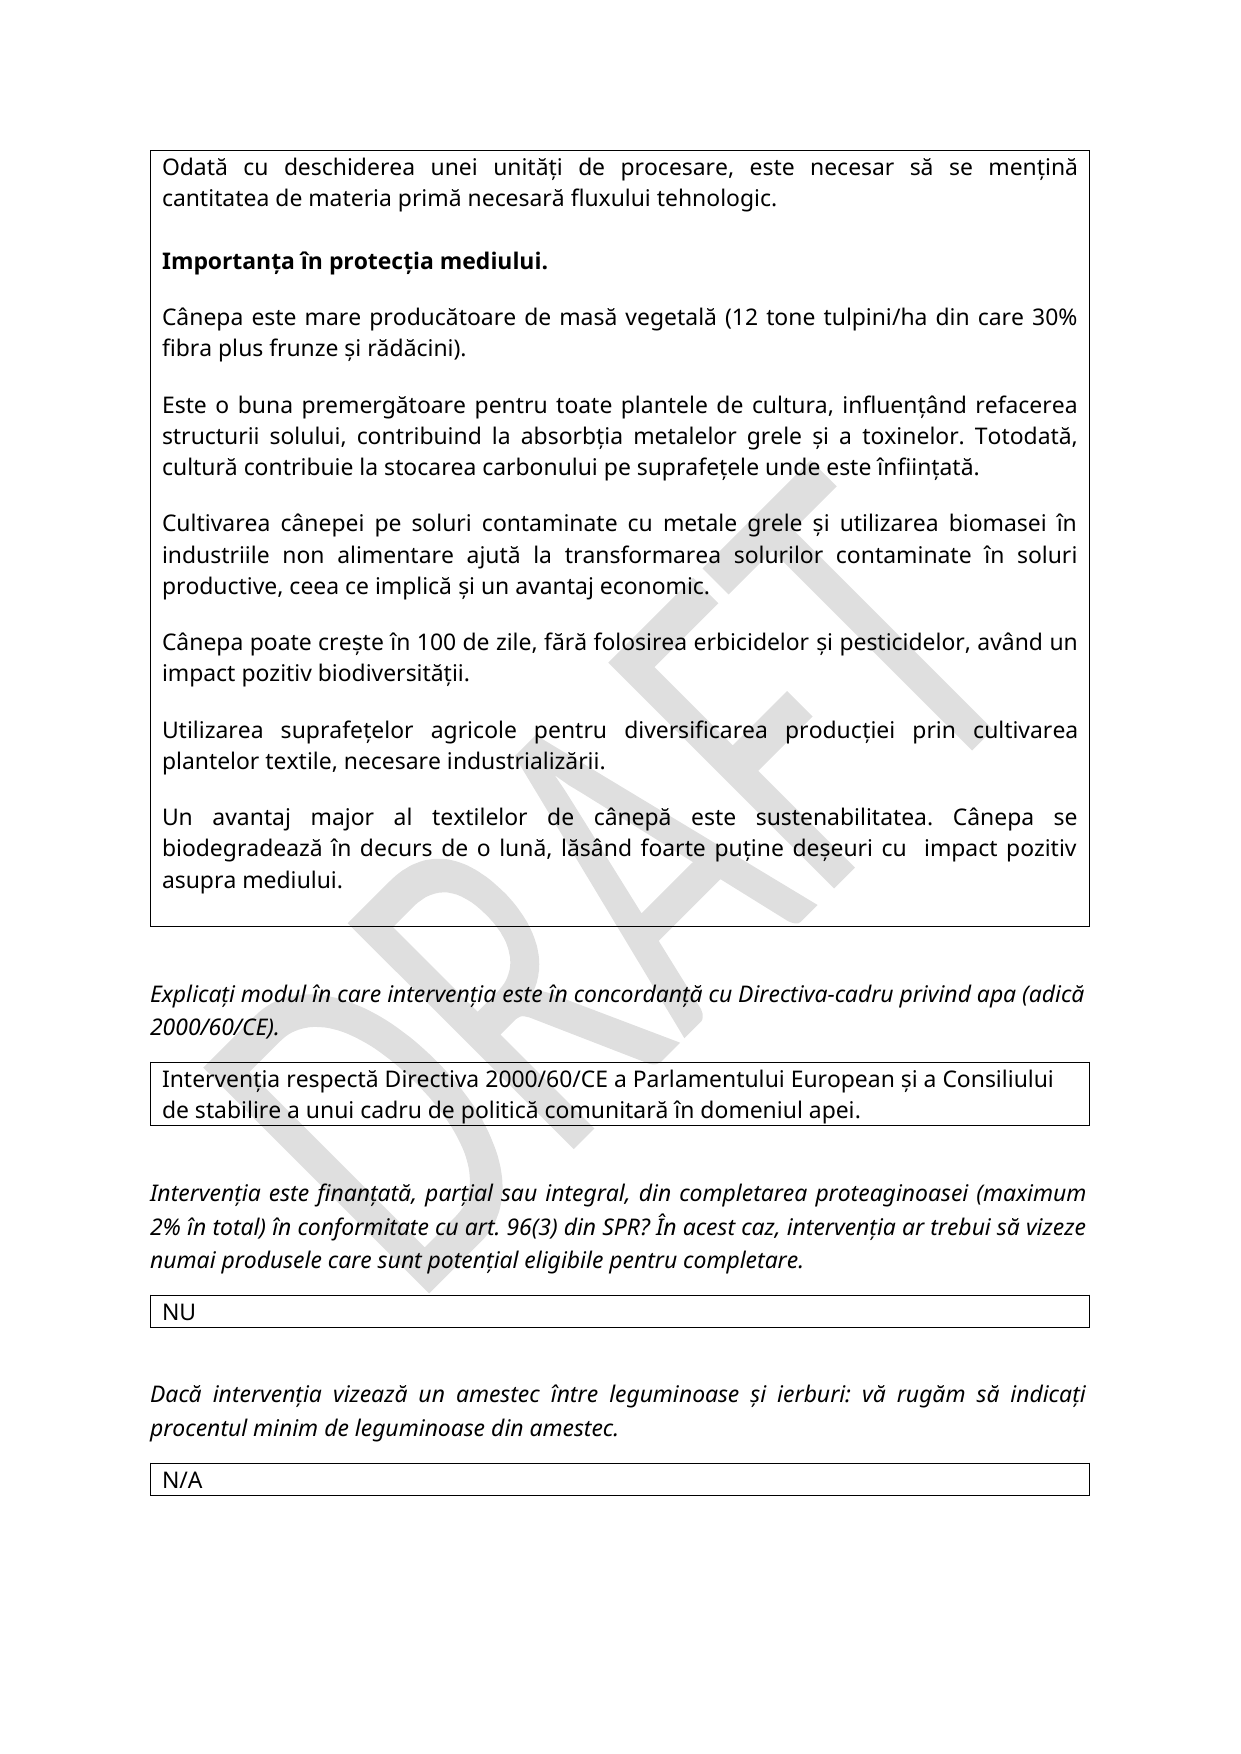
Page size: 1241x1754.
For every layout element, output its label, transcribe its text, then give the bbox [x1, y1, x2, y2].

table_header N/A [151, 1464, 1089, 1495]
text Intervenția este finanțată, parțial sau integral, din completarea proteaginoasei (maximum 2% în total) în conformitate cu art. 96(3) din SPR? În acest caz, intervenția ar trebui să vizeze numai produsele care sunt potențial eligibile pentru completare. [150, 1177, 1090, 1275]
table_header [151, 151, 1089, 926]
table_header Intervenția respectă Directiva 2000/60/CE a Parlamentului European și a Consiliului de stabilire a unui cadru de politică comunitară în domeniul apei. [151, 1063, 1089, 1125]
table_header NU [151, 1296, 1089, 1327]
text Dacă intervenția vizează un amestec între leguminoase și ierburi: vă rugăm să indicați procentul minim de leguminoase din amestec. [150, 1378, 1090, 1443]
text Explicați modul în care intervenția este în concordanță cu Directiva-cadru privind apa (adică 2000/60/CE). [150, 977, 1090, 1042]
